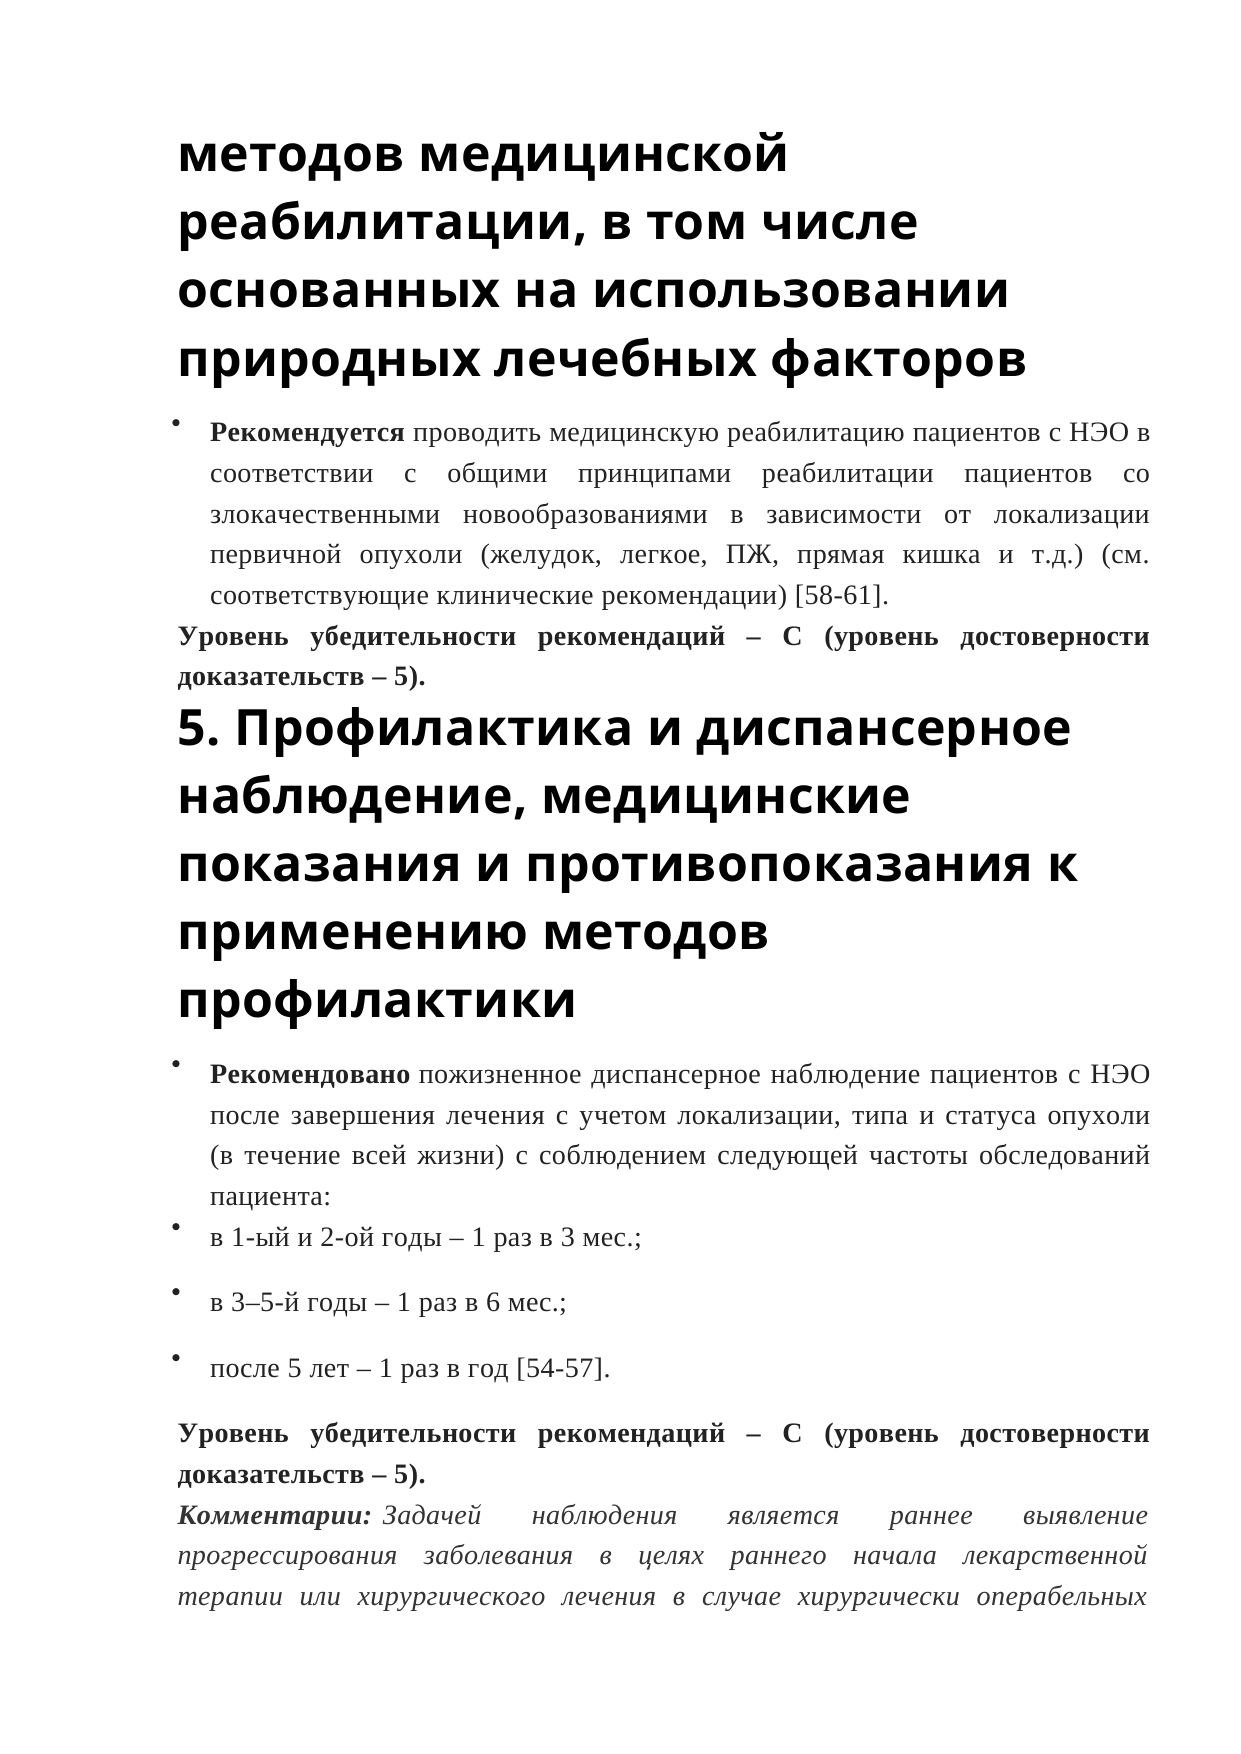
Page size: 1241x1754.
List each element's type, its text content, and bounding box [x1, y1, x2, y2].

list Рекомендуется проводить медицинскую реабилитацию пациентов с НЭО в соответствии с общими принципами реабилитации пациентов со злокачественными новообразованиями в зависимости от локализации первичной опухоли (желудок, легкое, ПЖ, прямая кишка и т.д.) (см. соответствующие клинические рекомендации) [58-61]. [172, 407, 1152, 610]
list после 5 лет – 1 раз в год [54-57]. [172, 1343, 1152, 1383]
list в 1-ый и 2-ой годы – 1 раз в 3 мес.; [172, 1211, 1152, 1252]
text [177, 1489, 1152, 1611]
text 5. Профилактика и диспансерное наблюдение, медицинские показания и противопоказания к применению методов профилактики [177, 692, 1152, 1032]
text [177, 118, 1152, 391]
text Уровень убедительности рекомендаций – С (уровень достоверности доказательств – 5). [177, 610, 1152, 692]
list Рекомендовано пожизненное диспансерное наблюдение пациентов с НЭО после завершения лечения с учетом локализации, типа и статуса опухоли (в течение всей жизни) с соблюдением следующей частоты обследований пациента: [172, 1049, 1152, 1211]
text Уровень убедительности рекомендаций – С (уровень достоверности доказательств – 5). [177, 1408, 1152, 1489]
list в 3–5-й годы – 1 раз в 6 мес.; [172, 1277, 1152, 1318]
